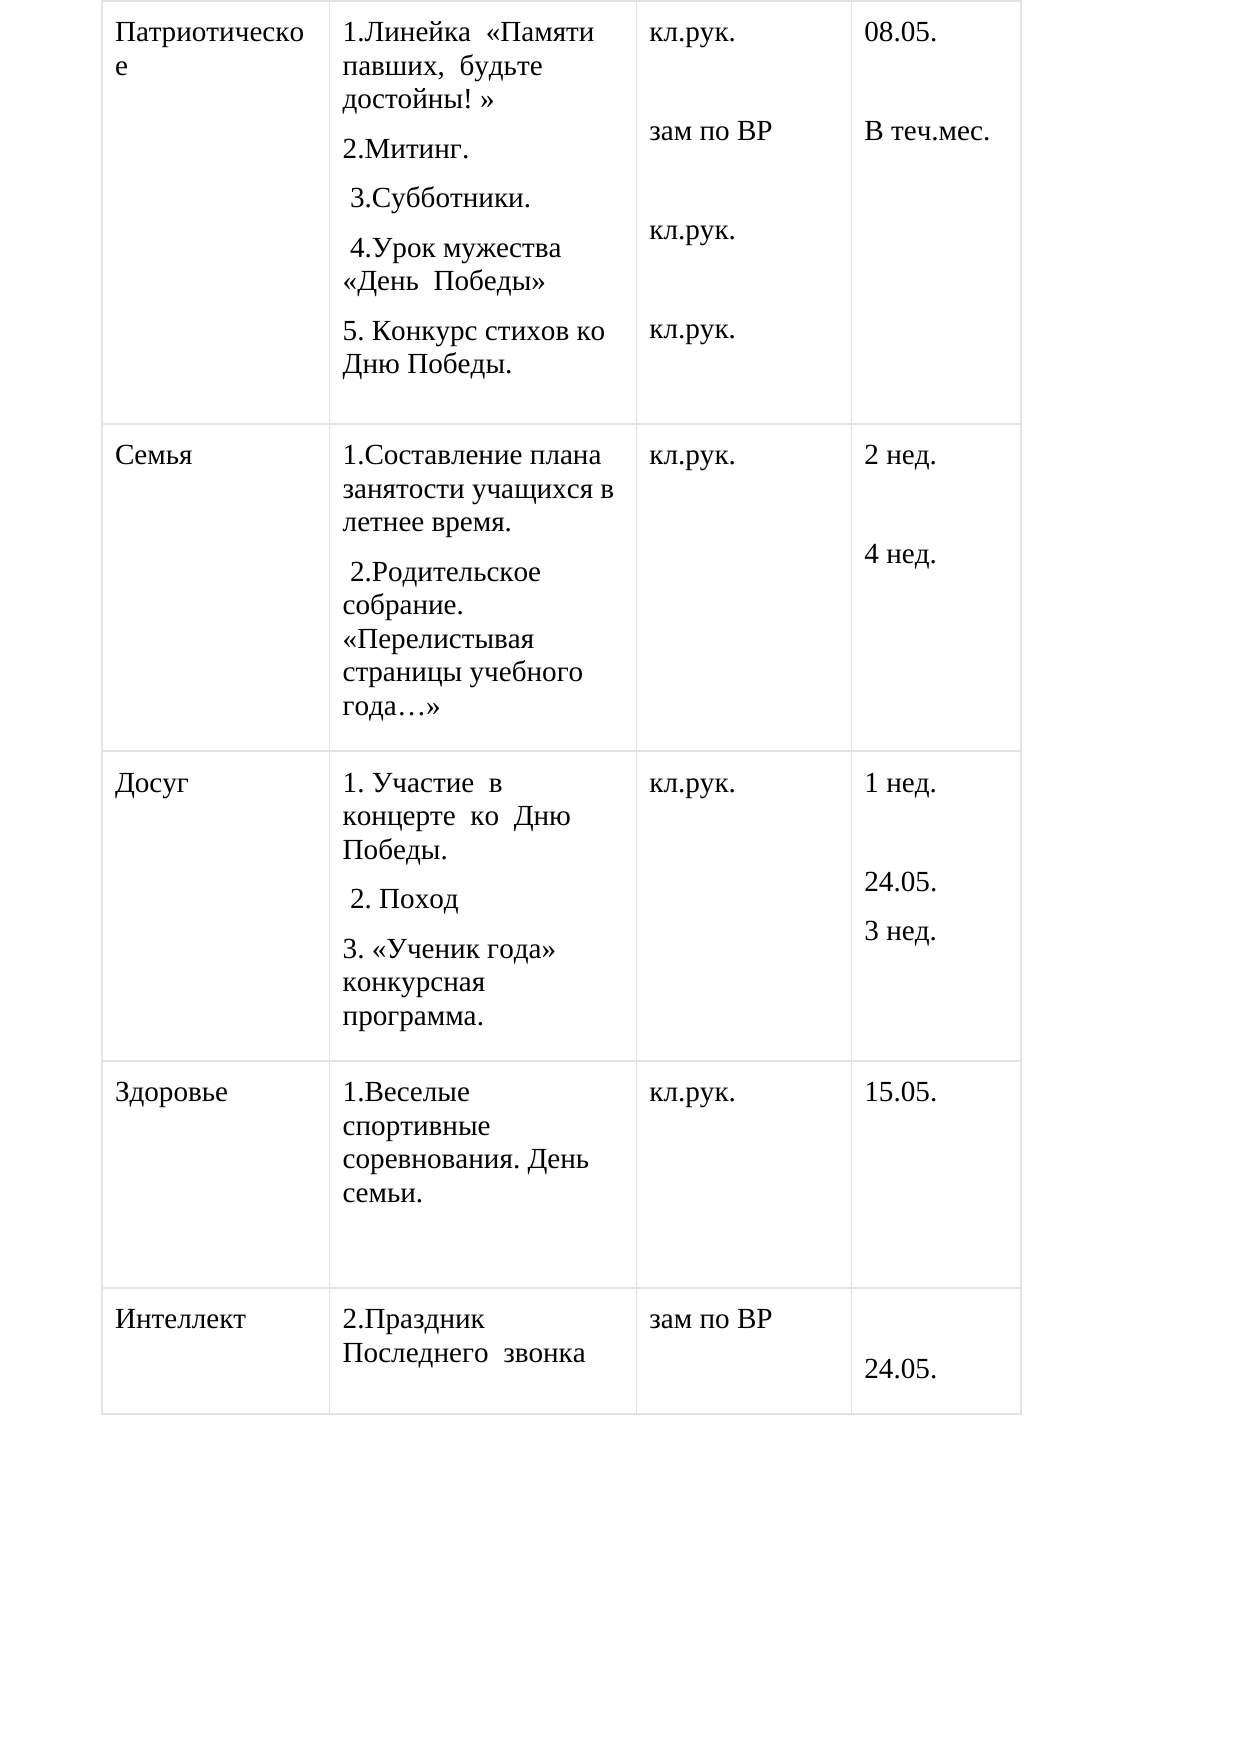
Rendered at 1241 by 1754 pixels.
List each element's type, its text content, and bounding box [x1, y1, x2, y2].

table_cell зам по ВР [637, 1289, 851, 1413]
table_cell 15.05. [852, 1062, 1020, 1287]
table_cell Досуг [103, 752, 329, 1060]
table_cell 08.05. В теч.мес. [852, 2, 1020, 423]
table_cell 1. Участие в концерте ко Дню Победы. 2. Поход 3. «Ученик года» конкурсная программа. [330, 752, 636, 1060]
table_cell 1.Составление плана занятости учащихся в летнее время. 2.Родительское собрание. «Перелистывая страницы учебного года…» [330, 425, 636, 750]
table_cell Патриотическое [103, 2, 329, 423]
table_cell 1.Веселые спортивные соревнования. День семьи. [330, 1062, 636, 1287]
table_cell кл.рук. [637, 425, 851, 750]
table_cell 1.Линейка «Памяти павших, будьте достойны! » 2.Митинг. 3.Субботники. 4.Урок мужества «День Победы» 5. Конкурс стихов ко Дню Победы. [330, 2, 636, 423]
table_cell кл.рук. [637, 752, 851, 1060]
table_cell Семья [103, 425, 329, 750]
table_cell Здоровье [103, 1062, 329, 1287]
table_cell 1 нед. 24.05. 3 нед. [852, 752, 1020, 1060]
table_cell кл.рук. зам по ВР кл.рук. кл.рук. [637, 2, 851, 423]
table_cell 2.Праздник Последнего звонка [330, 1289, 636, 1413]
table_cell 24.05. [852, 1289, 1020, 1413]
table_cell 2 нед. 4 нед. [852, 425, 1020, 750]
table_cell кл.рук. [637, 1062, 851, 1287]
table_cell Интеллект [103, 1289, 329, 1413]
